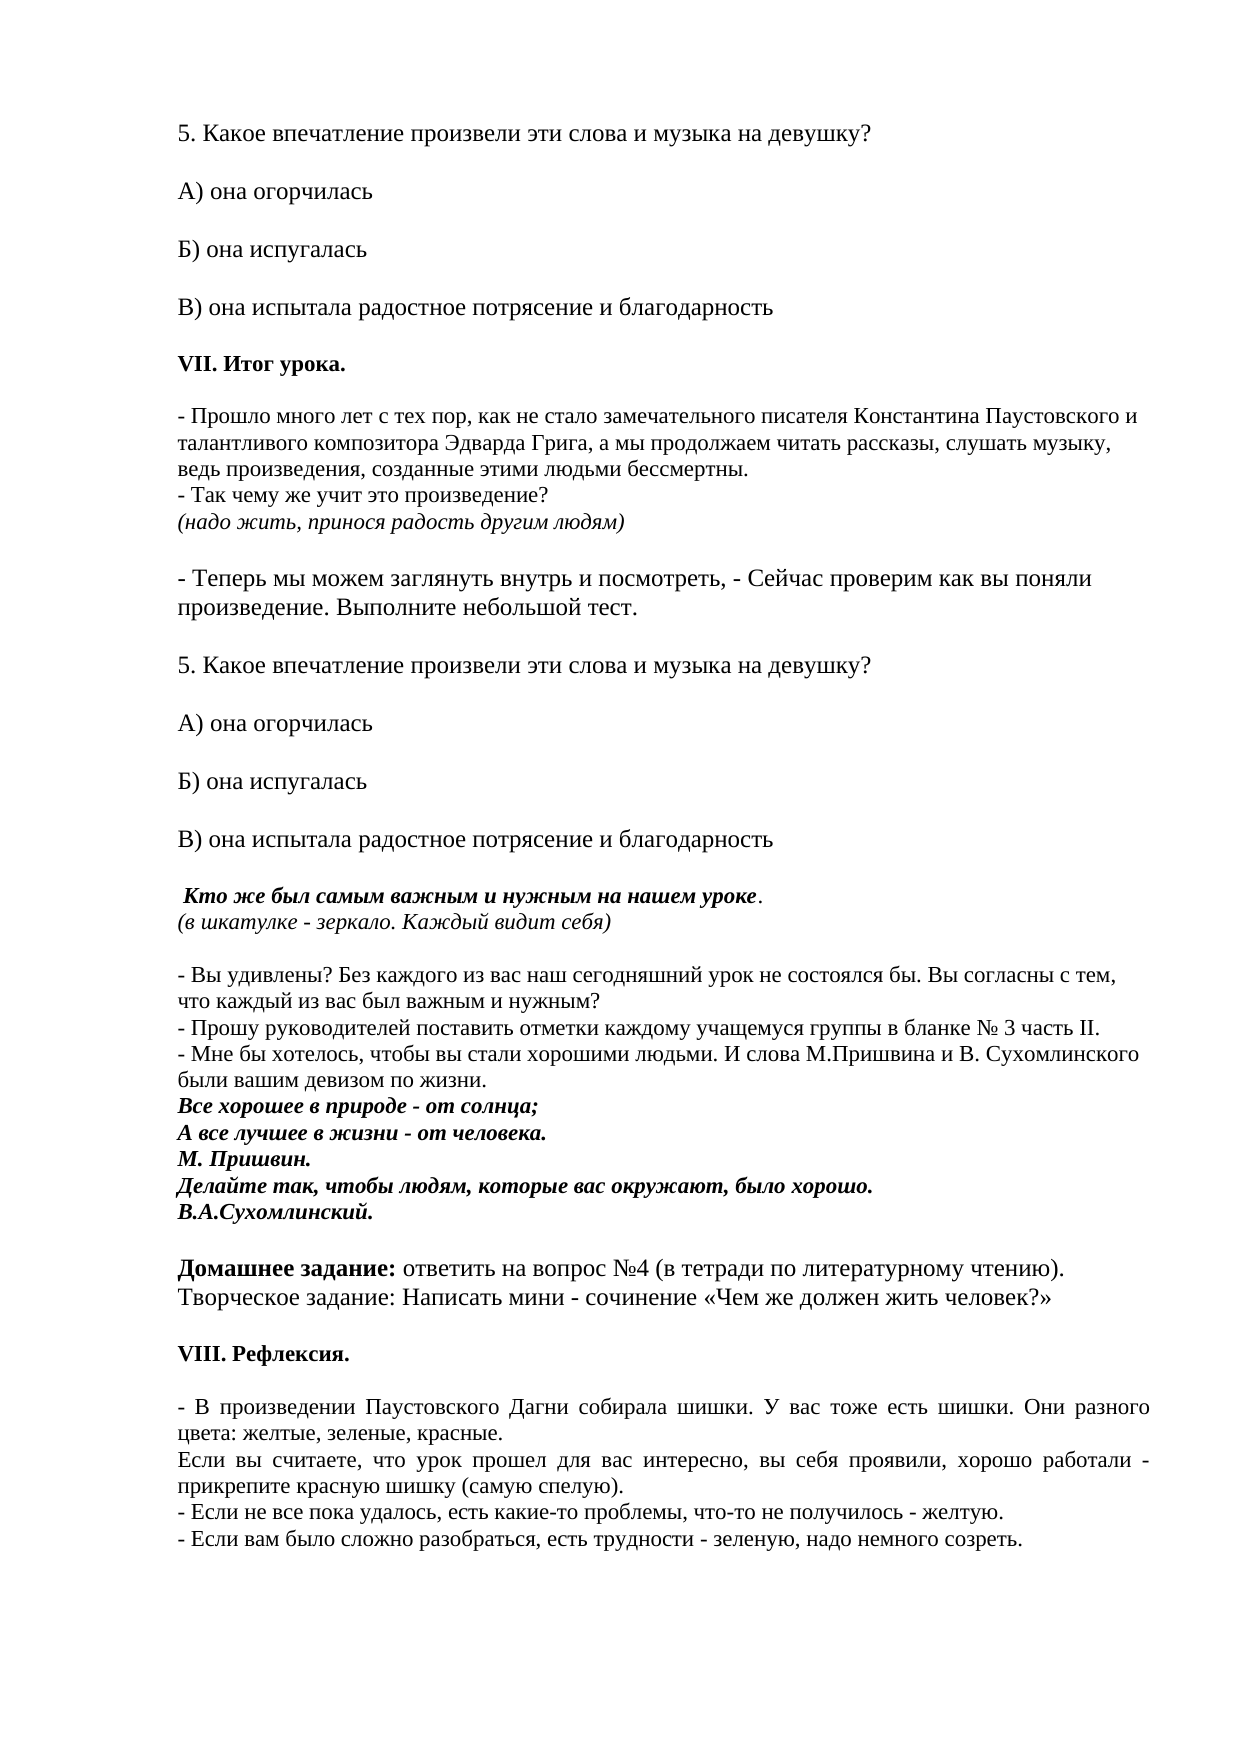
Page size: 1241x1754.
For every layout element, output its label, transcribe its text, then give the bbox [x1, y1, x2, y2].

text Домашнее задание: ответить на вопрос №4 (в тетради по литературному чтению). Творческое задание: Написать мини - сочинение «Чем же должен жить человек?» [177, 1253, 1152, 1311]
text Делайте так, чтобы людям, которые вас окружают, было хорошо. В.А.Сухомлинский. [177, 1172, 1152, 1224]
text Кто же был самым важным и нужным на нашем уроке. [177, 882, 1152, 908]
text А) она огорчилась [177, 708, 1152, 737]
text Б) она испугалась [177, 234, 1152, 263]
text - Мне бы хотелось, чтобы вы стали хорошими людьми. И слова М.Пришвина и В. Сухомлинского были вашим девизом по жизни. [177, 1040, 1152, 1093]
text Все хорошее в природе - от солнца; А все лучшее в жизни - от человека. М. Пришвин. [177, 1093, 1152, 1172]
text В) она испытала радостное потрясение и благодарность [177, 824, 1152, 853]
text А) она огорчилась [177, 176, 1152, 205]
text В) она испытала радостное потрясение и благодарность [177, 292, 1152, 321]
text 5. Какое впечатление произвели эти слова и музыка на девушку? [177, 650, 1152, 679]
text - В произведении Паустовского Дагни собирала шишки. У вас тоже есть шишки. Они разного цвета: желтые, зеленые, красные. [177, 1393, 1152, 1446]
text - Если не все пока удалось, есть какие-то проблемы, что-то не получилось - желтую. [177, 1498, 1152, 1525]
text 5. Какое впечатление произвели эти слова и музыка на девушку? [177, 118, 1152, 147]
text - Так чему же учит это произведение? [177, 482, 1152, 508]
text - Если вам было сложно разобраться, есть трудности - зеленую, надо немного созреть. [177, 1525, 1152, 1551]
text (надо жить, принося радость другим людям) [177, 508, 1152, 534]
text Если вы считаете, что урок прошел для вас интересно, вы себя проявили, хорошо работали - прикрепите красную шишку (самую спелую). [177, 1446, 1152, 1498]
text VIII. Рефлексия. [177, 1340, 1152, 1367]
text Б) она испугалась [177, 766, 1152, 795]
text - Прошло много лет с тех пор, как не стало замечательного писателя Константина Паустовского и талантливого композитора Эдварда Грига, а мы продолжаем читать рассказы, слушать музыку, ведь произведения, созданные этими людьми бессмертны. [177, 402, 1152, 482]
text - Вы удивлены? Без каждого из вас наш сегодняшний урок не состоялся бы. Вы согласны с тем, что каждый из вас был важным и нужным? [177, 961, 1152, 1013]
text - Теперь мы можем заглянуть внутрь и посмотреть, - Сейчас проверим как вы поняли произведение. Выполните небольшой тест. [177, 563, 1152, 621]
text - Прошу руководителей поставить отметки каждому учащемуся группы в бланке № 3 часть II. [177, 1013, 1152, 1040]
text VII. Итог урока. [177, 350, 1152, 376]
text (в шкатулке - зеркало. Каждый видит себя) [177, 908, 1152, 934]
